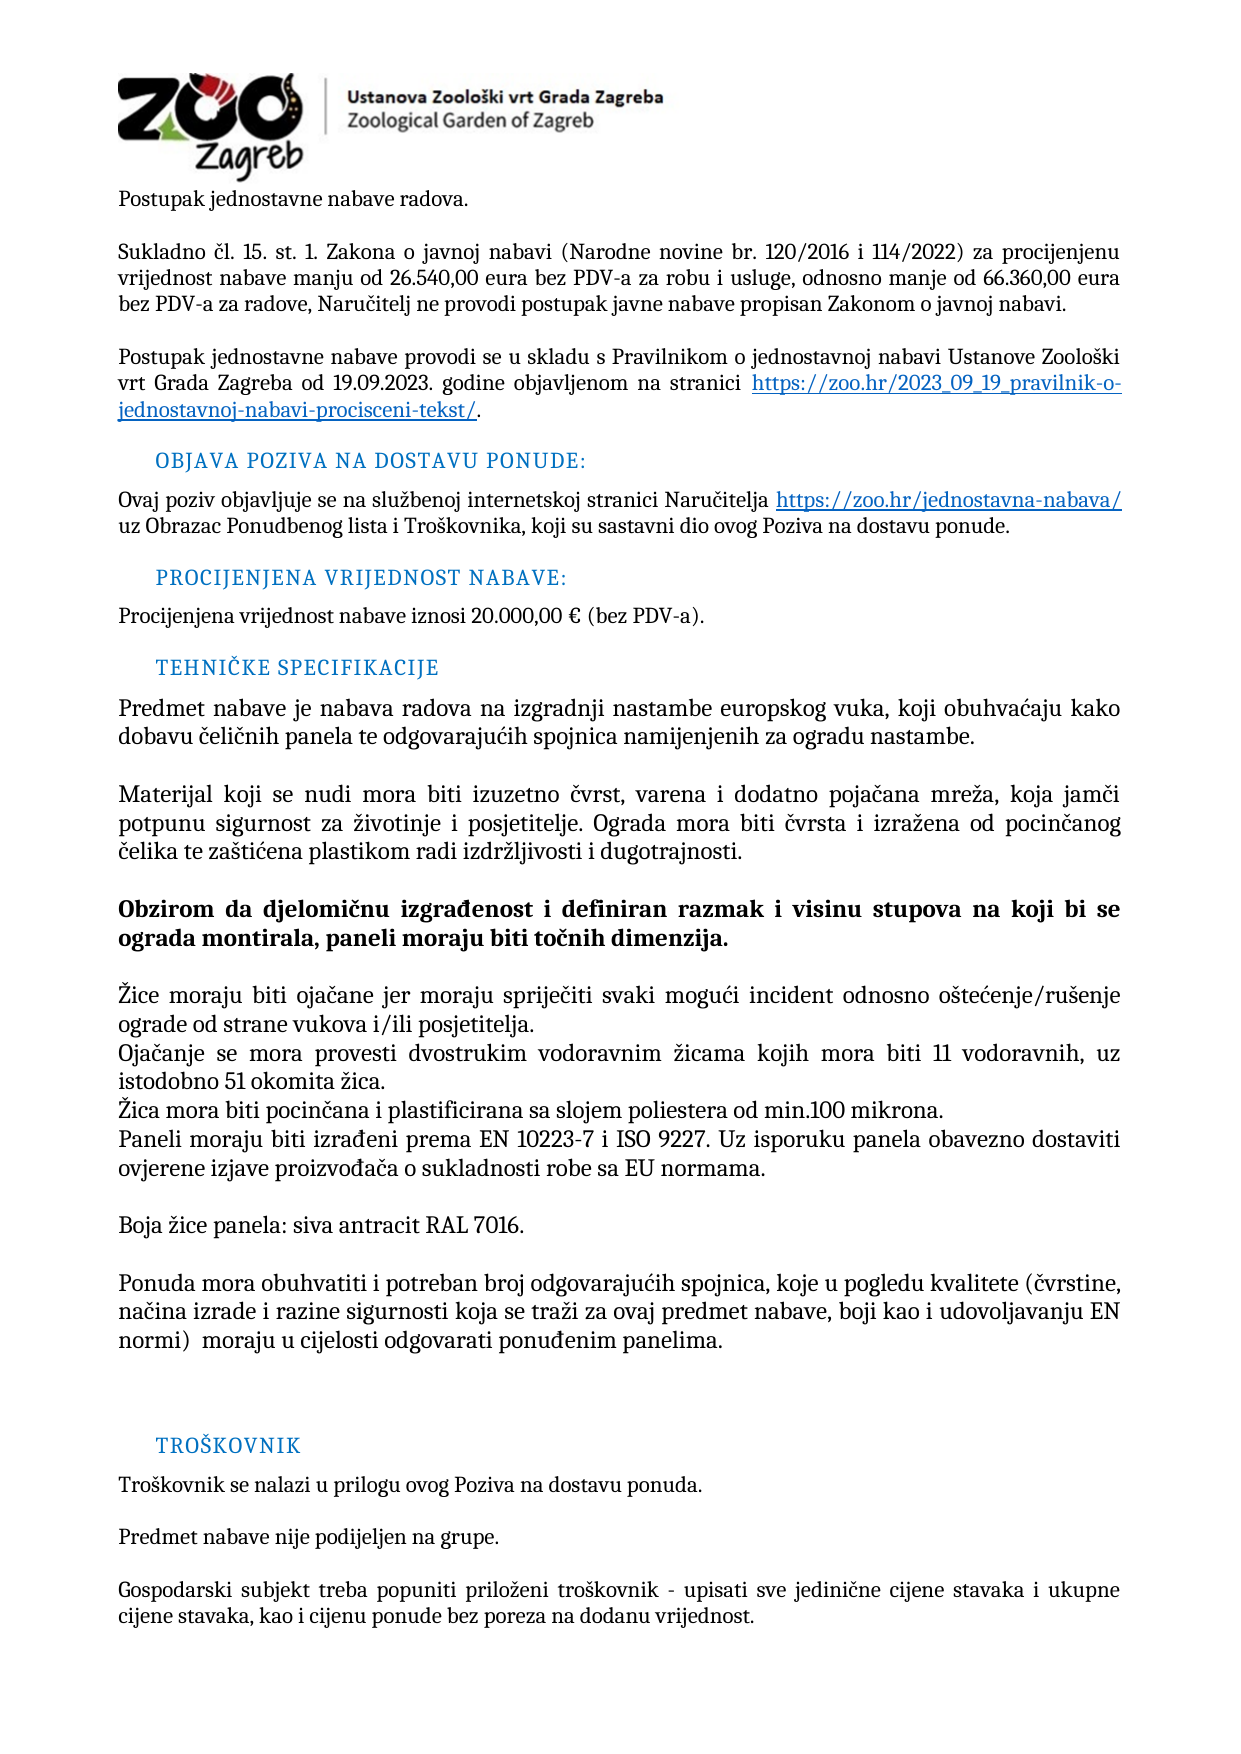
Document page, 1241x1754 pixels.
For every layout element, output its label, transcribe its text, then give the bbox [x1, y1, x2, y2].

subtitle OBJAVA POZIVA NA DOSTAVU PONUDE: [155, 448, 1122, 474]
subtitle PROCIJENJENA VRIJEDNOST NABAVE: [155, 564, 1122, 591]
text Žica mora biti pocinčana i plastificirana sa slojem poliestera od min.100 mikrona. [118, 1096, 1122, 1125]
subtitle TROŠKOVNIK [155, 1432, 1122, 1459]
text Ovaj poziv objavljuje se na službenoj internetskoj stranici Naručitelja https://zoo.hr/jednostavna-nabava/ uz Obrazac Ponudbenog lista i Troškovnika, koji su sastavni dio ovog Poziva na dostavu ponude. [118, 487, 1122, 539]
text Paneli moraju biti izrađeni prema EN 10223-7 i ISO 9227. Uz isporuku panela obavezno dostaviti ovjerene izjave proizvođača o sukladnosti robe sa EU normama. [118, 1125, 1122, 1182]
text Ponuda mora obuhvatiti i potreban broj odgovarajućih spojnica, koje u pogledu kvalitete (čvrstine, načina izrade i razine sigurnosti koja se traži za ovaj predmet nabave, boji kao i udovoljavanju EN normi) moraju u cijelosti odgovarati ponuđenim panelima. [118, 1268, 1122, 1355]
subtitle TEHNIČKE SPECIFIKACIJE [155, 655, 1122, 681]
text Troškovnik se nalazi u prilogu ovog Poziva na dostavu ponuda. [118, 1471, 1122, 1498]
text Boja žice panela: siva antracit RAL 7016. [118, 1211, 1122, 1240]
text Postupak jednostavne nabave provodi se u skladu s Pravilnikom o jednostavnoj nabavi Ustanove Zoološki vrt Grada Zagreba od 19.09.2023. godine objavljenom na stranici https://zoo.hr/2023_09_19_pravilnik-o-jednostavnoj-nabavi-procisceni-tekst/. [118, 344, 1122, 423]
text Predmet nabave je nabava radova na izgradnji nastambe europskog vuka, koji obuhvaćaju kako dobavu čeličnih panela te odgovarajućih spojnica namijenjenih za ogradu nastambe. [118, 693, 1122, 751]
text Žice moraju biti ojačane jer moraju spriječiti svaki mogući incident odnosno oštećenje/rušenje ograde od strane vukova i/ili posjetitelja. [118, 981, 1122, 1038]
text Postupak jednostavne nabave radova. [118, 186, 1122, 212]
text Gospodarski subjekt treba popuniti priloženi troškovnik - upisati sve jedinične cijene stavaka i ukupne cijene stavaka, kao i cijenu ponude bez poreza na dodanu vrijednost. [118, 1577, 1122, 1629]
text Obzirom da djelomičnu izgrađenost i definiran razmak i visinu stupova na koji bi se ograda montirala, paneli moraju biti točnih dimenzija. [118, 895, 1122, 952]
text Sukladno čl. 15. st. 1. Zakona o javnoj nabavi (Narodne novine br. 120/2016 i 114/2022) za procijenjenu vrijednost nabave manju od 26.540,00 eura bez PDV-a za robu i usluge, odnosno manje od 66.360,00 eura bez PDV-a za radove, Naručitelj ne provodi postupak javne nabave propisan Zakonom o javnoj nabavi. [118, 238, 1122, 317]
text Materijal koji se nudi mora biti izuzetno čvrst, varena i dodatno pojačana mreža, koja jamči potpunu sigurnost za životinje i posjetitelje. Ograda mora biti čvrsta i izražena od pocinčanog čelika te zaštićena plastikom radi izdržljivosti i dugotrajnosti. [118, 780, 1122, 866]
picture [118, 73, 694, 186]
text Procijenjena vrijednost nabave iznosi 20.000,00 € (bez PDV-a). [118, 603, 1122, 630]
text Predmet nabave nije podijeljen na grupe. [118, 1524, 1122, 1550]
text Ojačanje se mora provesti dvostrukim vodoravnim žicama kojih mora biti 11 vodoravnih, uz istodobno 51 okomita žica. [118, 1038, 1122, 1096]
